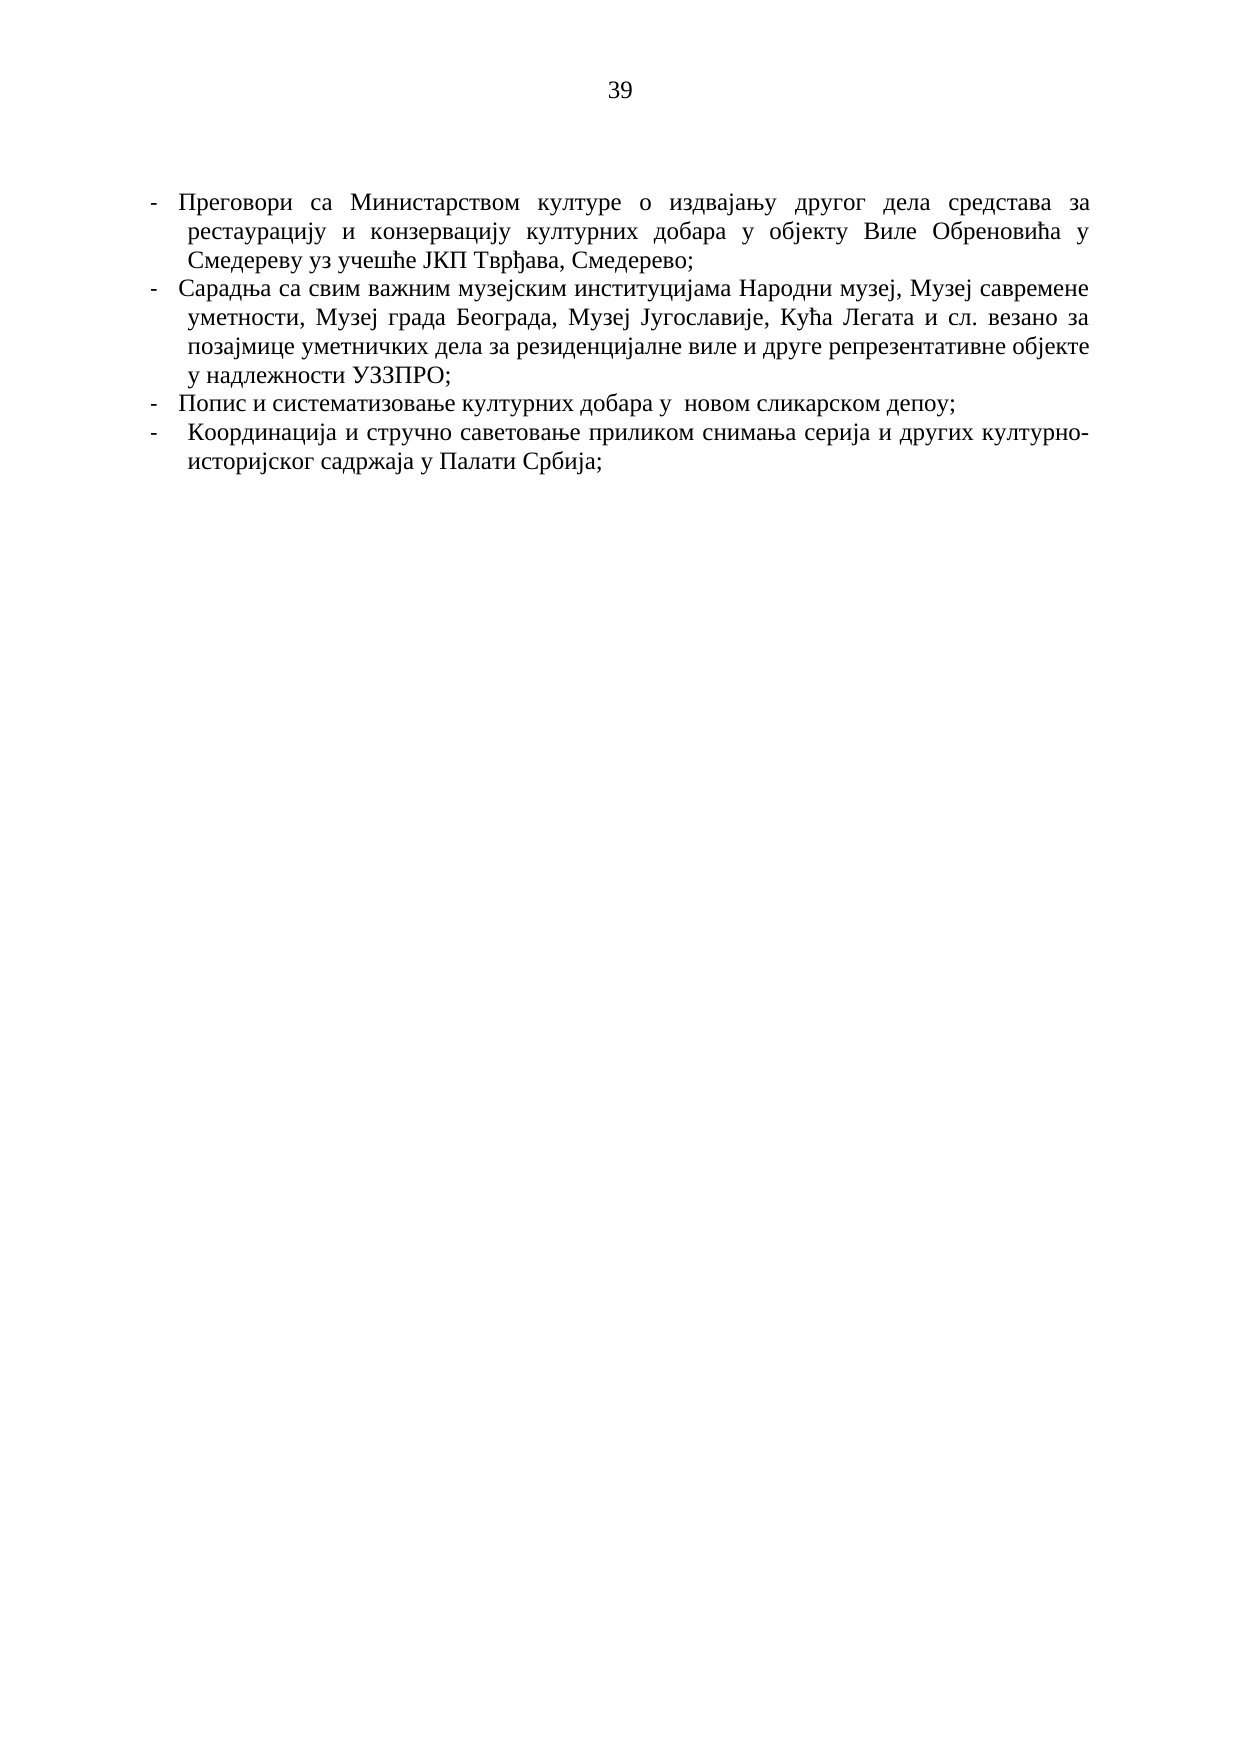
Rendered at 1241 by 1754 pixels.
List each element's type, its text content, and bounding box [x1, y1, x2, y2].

list Попис и систематизовање културних добара у новом сликарском депоу; [150, 388, 1090, 417]
list Координација и стручно саветовање приликом снимања серија и других културно- историјског садржаја у Палати Србија; [150, 417, 1090, 475]
list Сарадња са свим важним музејским институцијама Народни музеј, Музеј савремене уметности, Музеј града Београда, Музеј Југославије, Кућа Легата и сл. везано за позајмице уметничких дела за резиденцијалне виле и друге репрезентативне објекте у надлежности УЗЗПРО; [150, 273, 1090, 388]
list Преговори са Министарством културе о издвајању другог дела средстава за рестаурацију и конзервацију културних добара у објекту Виле Обреновића у Смедереву уз учешће ЈКП Тврђава, Смедерево; [150, 187, 1090, 273]
